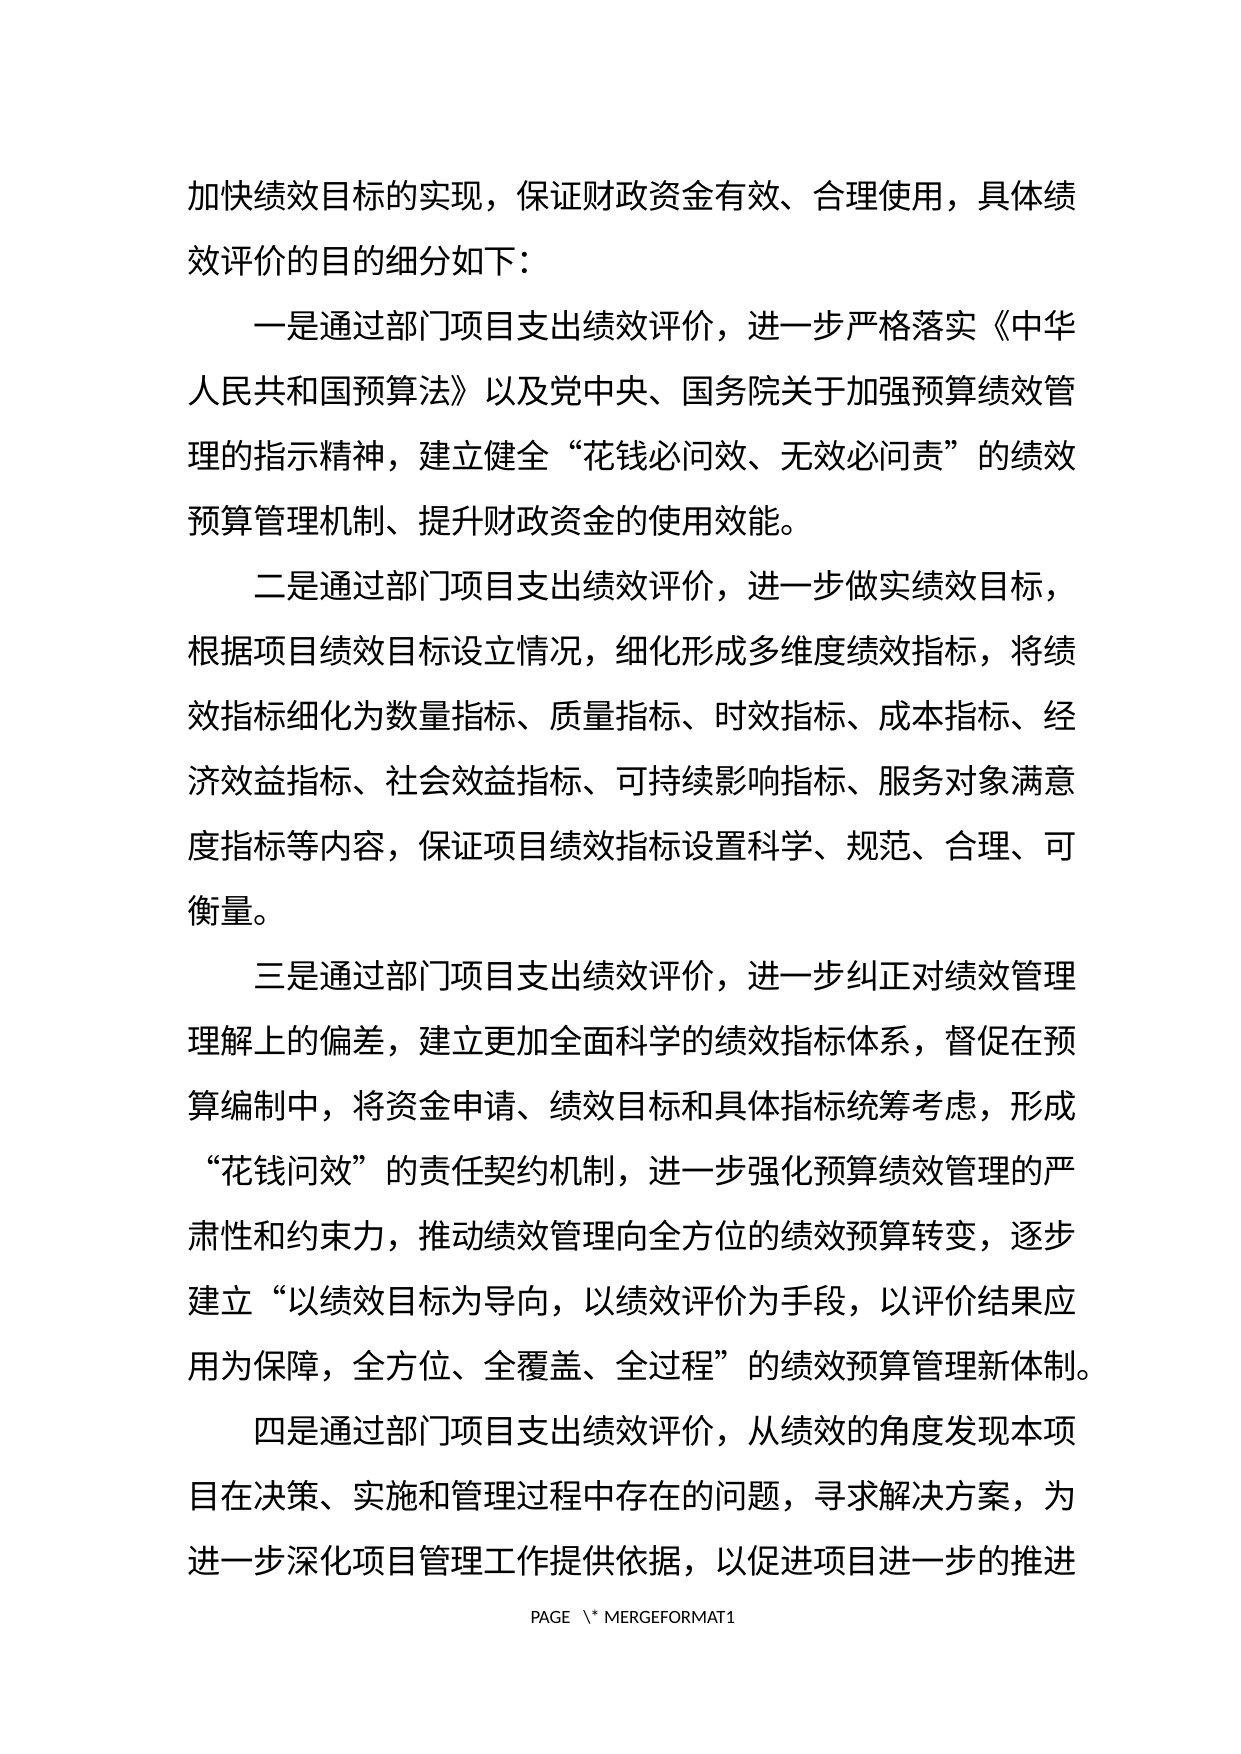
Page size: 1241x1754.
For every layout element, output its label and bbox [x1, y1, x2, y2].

text [187, 162, 1078, 1592]
